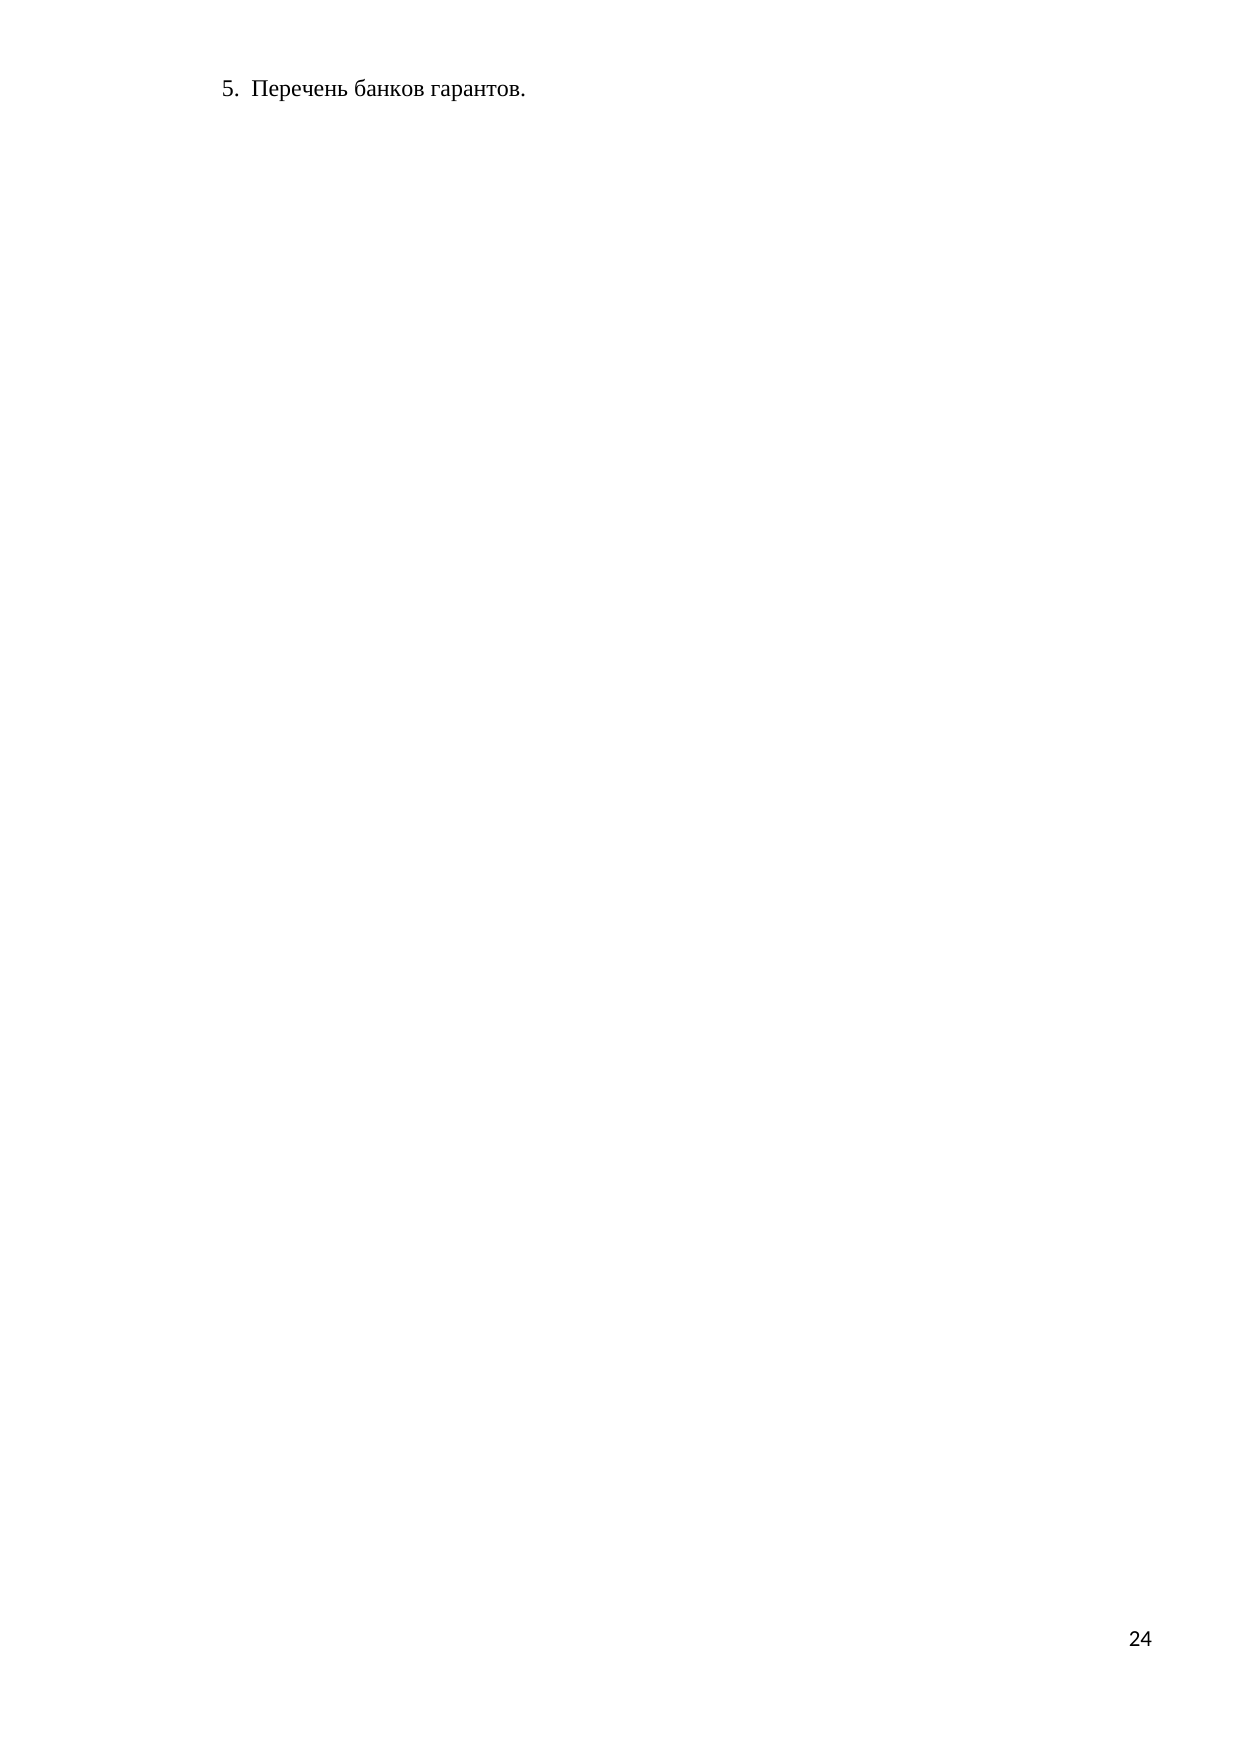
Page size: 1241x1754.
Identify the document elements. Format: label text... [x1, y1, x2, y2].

list Перечень банков гарантов. [222, 74, 1152, 101]
